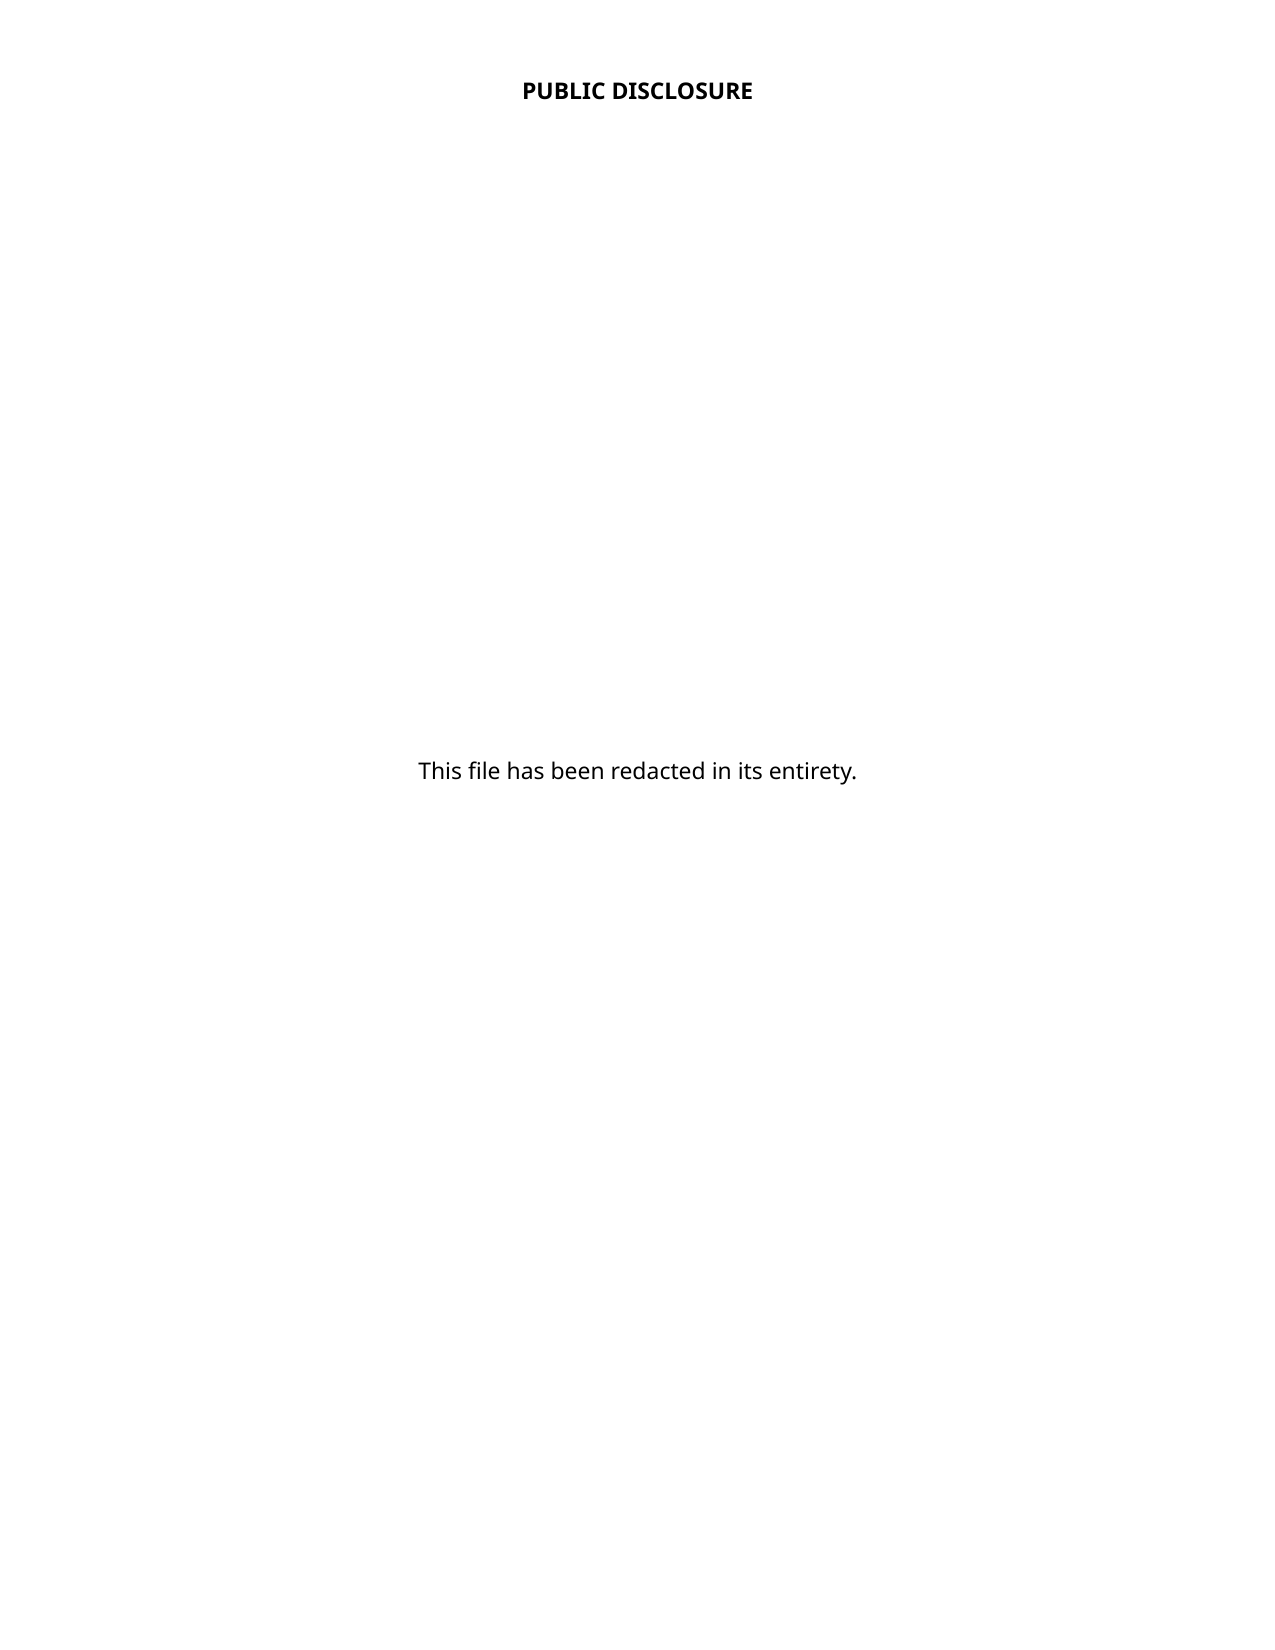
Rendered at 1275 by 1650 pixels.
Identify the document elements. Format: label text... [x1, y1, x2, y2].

text This file has been redacted in its entirety. [150, 755, 1125, 786]
